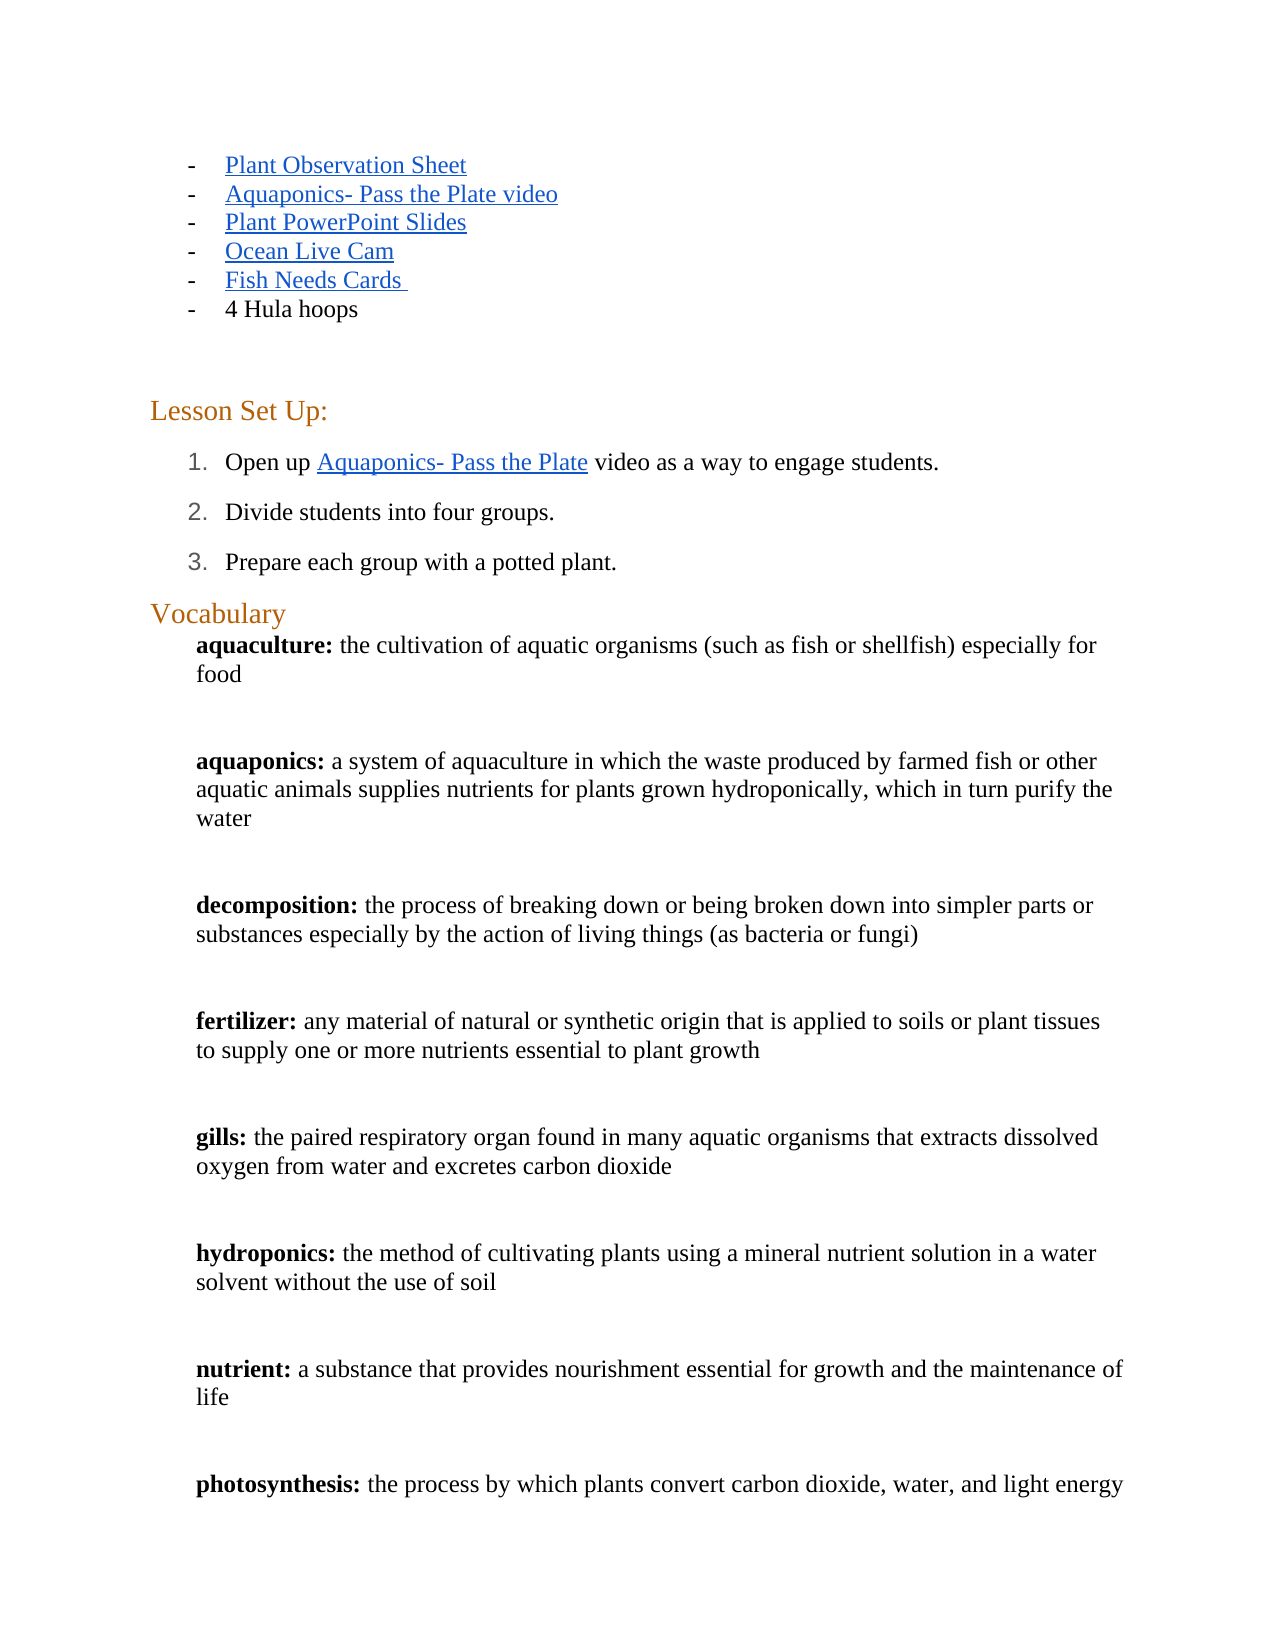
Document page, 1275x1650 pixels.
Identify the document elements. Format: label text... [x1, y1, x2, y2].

text hydroponics: the method of cultivating plants using a mineral nutrient solution in a water solvent without the use of soil [196, 1238, 1125, 1295]
list 4 Hula hoops [187, 294, 1125, 322]
text fertilizer: any material of natural or synthetic origin that is applied to soils or plant tissues to supply one or more nutrients essential to plant growth [196, 1006, 1125, 1064]
list Prepare each group with a potted plant. [187, 547, 1125, 576]
subtitle Vocabulary [150, 596, 1125, 630]
subtitle Lesson Set Up: [150, 393, 1125, 426]
list Aquaponics- Pass the Plate video [187, 179, 1125, 207]
list Open up Aquaponics- Pass the Plate video as a way to engage students. [187, 447, 1125, 476]
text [196, 1469, 1125, 1498]
list Fish Needs Cards [187, 265, 1125, 294]
text decomposition: the process of breaking down or being broken down into simpler parts or substances especially by the action of living things (as bacteria or fungi) [196, 890, 1125, 948]
text gills: the paired respiratory organ found in many aquatic organisms that extracts dissolved oxygen from water and excretes carbon dioxide [196, 1122, 1125, 1179]
list Plant Observation Sheet [187, 150, 1125, 179]
list Plant PowerPoint Slides [187, 207, 1125, 236]
list Ocean Live Cam [187, 236, 1125, 265]
text nutrient: a substance that provides nourishment essential for growth and the maintenance of life [196, 1354, 1125, 1411]
text aquaculture: the cultivation of aquatic organisms (such as fish or shellfish) especially for food [196, 630, 1125, 687]
text aquaponics: a system of aquaculture in which the waste produced by farmed fish or other aquatic animals supplies nutrients for plants grown hydroponically, which in turn purify the water [196, 746, 1125, 832]
list Divide students into four groups. [187, 497, 1125, 526]
